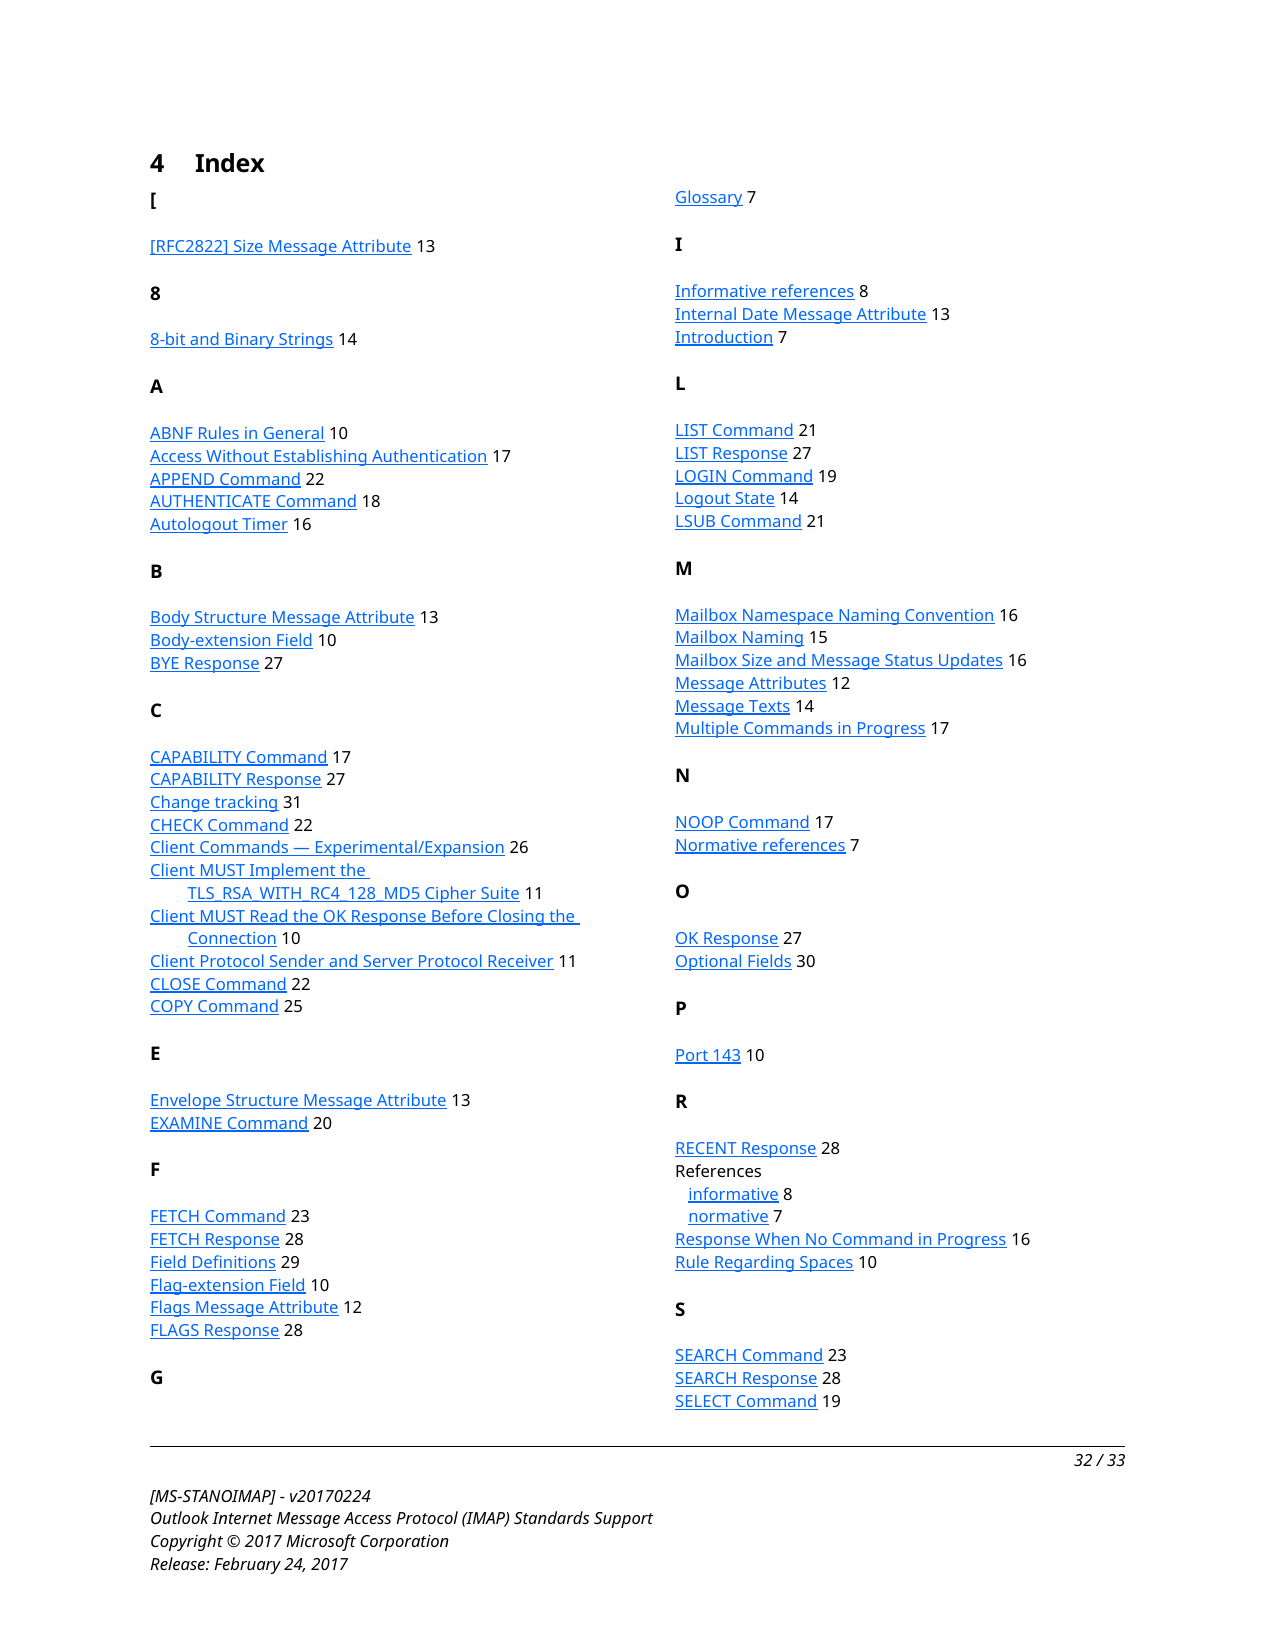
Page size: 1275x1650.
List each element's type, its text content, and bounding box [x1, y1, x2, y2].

text Envelope Structure Message Attribute 13 [150, 1089, 600, 1111]
text CAPABILITY Response 26 [150, 768, 600, 791]
text CHECK Command 22 [150, 813, 600, 836]
text Access Without Establishing Authentication 17 [150, 444, 600, 467]
text APPEND Command 21 [150, 467, 600, 490]
text Introduction 7 [675, 325, 1125, 348]
text FETCH Command 22 [150, 1205, 600, 1228]
text LSUB Command 20 [675, 510, 1125, 532]
text Autologout Timer 16 [150, 512, 600, 535]
text LIST Command 20 [675, 419, 1125, 442]
text FLAGS Response 27 [150, 1318, 600, 1341]
text FETCH Response 27 [150, 1228, 600, 1250]
text I [675, 232, 1125, 257]
text P [675, 995, 1125, 1021]
text Client Protocol Sender and Server Protocol Receiver 11 [150, 949, 600, 972]
text Rule Regarding Spaces 10 [675, 1250, 1125, 1273]
text Glossary 7 [675, 186, 1125, 209]
text O [675, 879, 1125, 904]
text References [675, 1159, 1125, 1182]
text SEARCH Command 22 [675, 1344, 1125, 1367]
text CAPABILITY Command 16 [150, 745, 600, 768]
text Body Structure Message Attribute 13 [150, 606, 600, 629]
text A [150, 373, 600, 399]
text G [150, 1364, 600, 1389]
text Mailbox Namespace Naming Convention 15 [675, 603, 1125, 626]
text normative 7 [675, 1205, 1125, 1228]
text ABNF Rules in General 10 [150, 422, 600, 444]
subtitle Index [150, 146, 1125, 180]
text BYE Response 26 [150, 652, 600, 674]
text LOGIN Command 19 [675, 464, 1125, 487]
text C [150, 697, 600, 722]
text NOOP Command 17 [675, 811, 1125, 833]
text M [675, 555, 1125, 581]
text COPY Command 24 [150, 995, 600, 1018]
text AUTHENTICATE Command 17 [150, 490, 600, 512]
text Flags Message Attribute 12 [150, 1296, 600, 1318]
text Response When No Command in Progress 16 [675, 1228, 1125, 1250]
text Change tracking 30 [150, 791, 600, 813]
text Client Commands ― Experimental/Expansion 25 [150, 836, 600, 859]
text Normative references 7 [675, 833, 1125, 856]
text Informative references 8 [675, 280, 1125, 302]
text Client MUST Read the OK Response Before Closing the Connection 10 [150, 904, 600, 949]
text 8 [150, 280, 600, 305]
text E [150, 1040, 600, 1066]
text Body-extension Field 10 [150, 629, 600, 652]
text N [675, 762, 1125, 788]
text Message Texts 13 [675, 694, 1125, 717]
text Field Definitions 28 [150, 1250, 600, 1273]
text Mailbox Size and Message Status Updates 16 [675, 649, 1125, 671]
text R [675, 1089, 1125, 1114]
text informative 8 [675, 1182, 1125, 1205]
text LIST Response 26 [675, 442, 1125, 464]
text [ [150, 186, 600, 212]
text Flag-extension Field 10 [150, 1273, 600, 1296]
text EXAMINE Command 20 [150, 1111, 600, 1134]
text B [150, 558, 600, 583]
text Message Attributes 12 [675, 671, 1125, 694]
text F [150, 1157, 600, 1182]
text S [675, 1296, 1125, 1321]
text RECENT Response 27 [675, 1137, 1125, 1159]
text L [675, 371, 1125, 396]
text OK Response 26 [675, 927, 1125, 949]
text Mailbox Naming 14 [675, 626, 1125, 649]
text Optional Fields 29 [675, 949, 1125, 972]
text CLOSE Command 22 [150, 972, 600, 995]
text Client MUST Implement the TLS_RSA_WITH_RC4_128_MD5 Cipher Suite 10 [150, 859, 600, 904]
text [RFC2822] Size Message Attribute 13 [150, 234, 600, 257]
text Internal Date Message Attribute 13 [675, 302, 1125, 325]
text SEARCH Response 27 [675, 1367, 1125, 1389]
text Multiple Commands in Progress 16 [675, 717, 1125, 739]
text SELECT Command 19 [675, 1389, 1125, 1412]
text Port 143 10 [675, 1043, 1125, 1066]
text Logout State 14 [675, 487, 1125, 510]
text 8-bit and Binary Strings 14 [150, 328, 600, 351]
